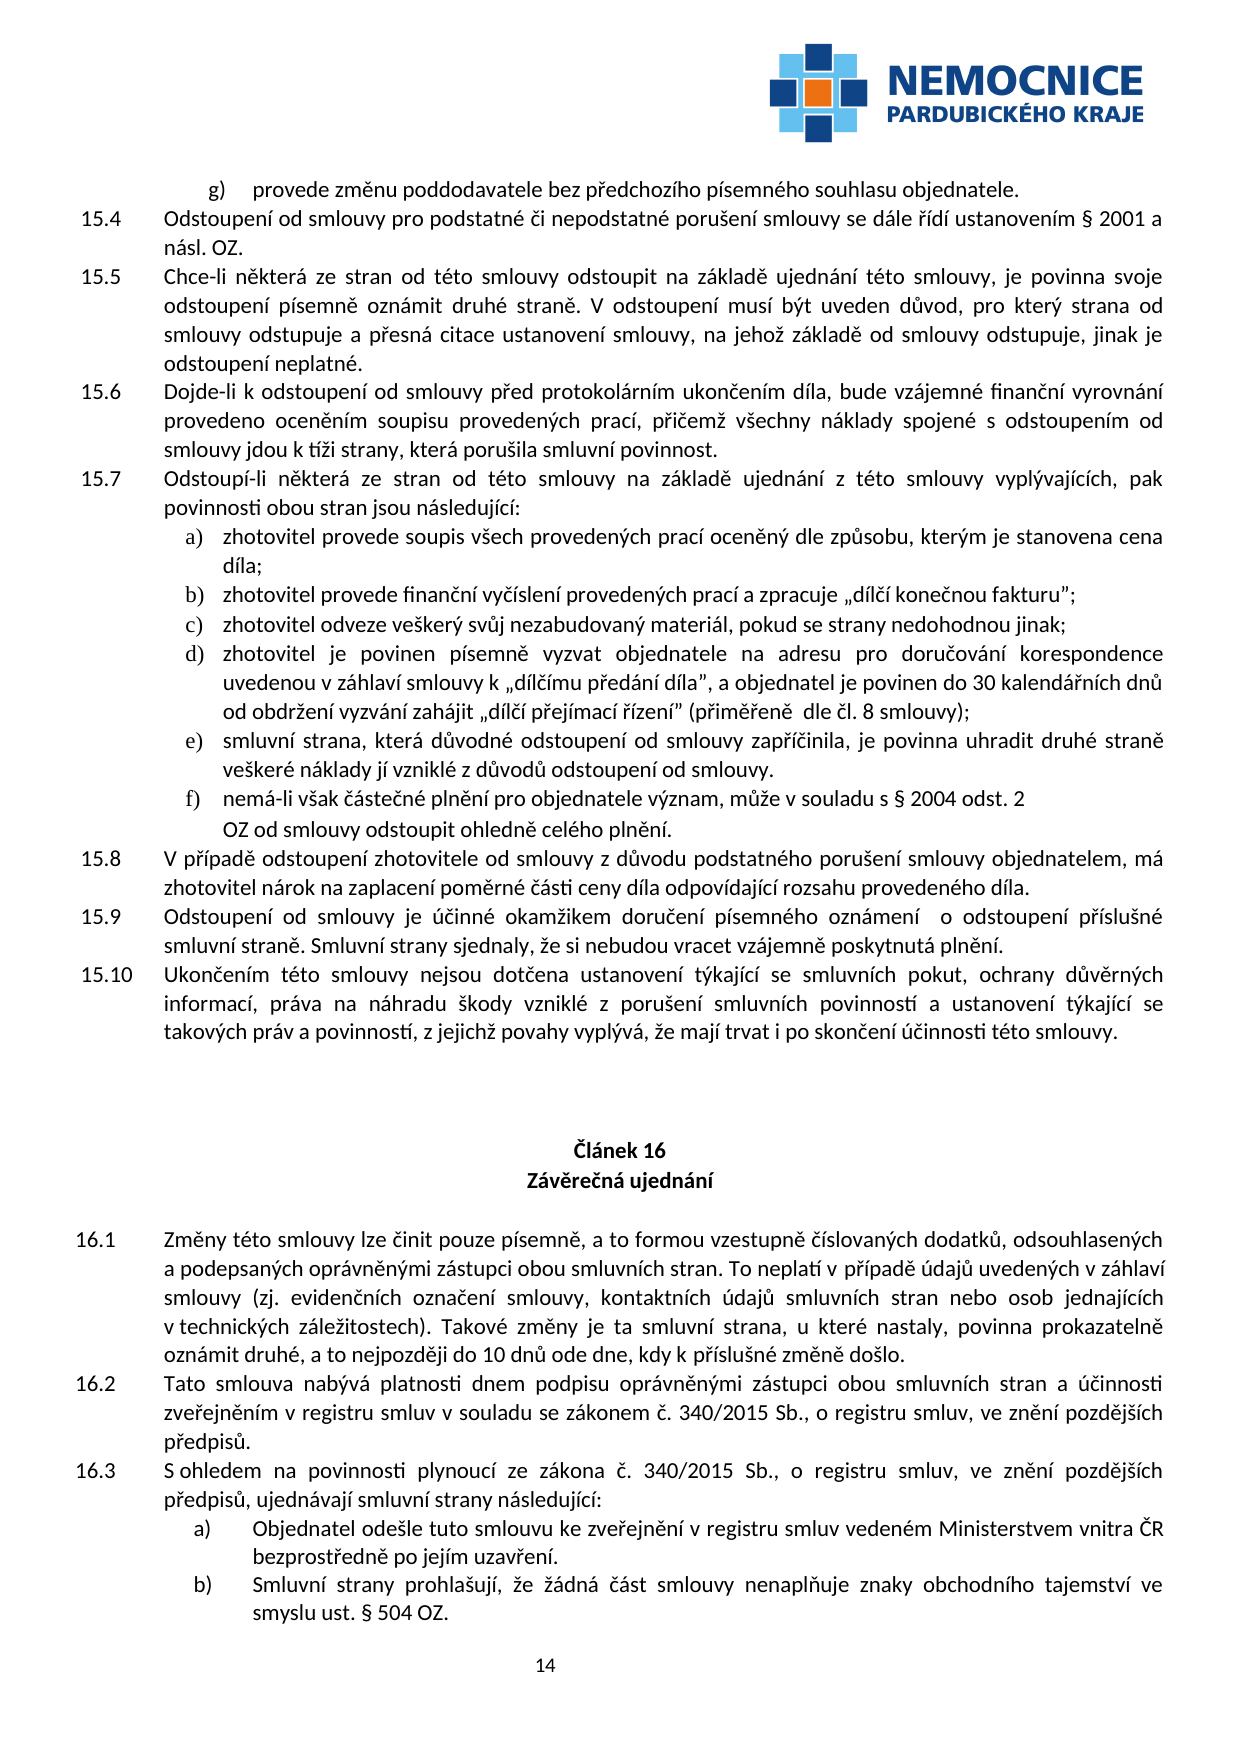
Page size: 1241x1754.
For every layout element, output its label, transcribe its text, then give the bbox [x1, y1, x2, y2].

text Závěrečná ujednání [112, 1166, 1128, 1194]
list zhotovitel provede finanční vyčíslení provedených prací a zpracuje „dílčí konečnou fakturu”; [185, 581, 1165, 608]
list nemá-li však částečné plnění pro objednatele význam, může v souladu s § 2004 odst. 2 [185, 784, 1165, 813]
list Smluvní strany prohlašují, že žádná část smlouvy nenaplňuje znaky obchodního tajemství ve smyslu ust. § 504 OZ. [193, 1570, 1165, 1626]
list S ohledem na povinnosti plynoucí ze zákona č. 340/2015 Sb., o registru smluv, ve znění pozdějších předpisů, ujednávají smluvní strany následující: [75, 1456, 1165, 1513]
list zhotovitel je povinen písemně vyzvat objednatele na adresu pro doručování korespondence uvedenou v záhlaví smlouvy k „dílčímu předání díla”, a objednatel je povinen do 30 kalendářních dnů od obdržení vyzvání zahájit „dílčí přejímací řízení” (přiměřeně dle čl. 8 smlouvy); [185, 639, 1165, 725]
list Tato smlouva nabývá platnosti dnem podpisu oprávněnými zástupci obou smluvních stran a účinnosti zveřejněním v registru smluv v souladu se zákonem č. 340/2015 Sb., o registru smluv, ve znění pozdějších předpisů. [75, 1369, 1165, 1455]
list Odstoupení od smlouvy pro podstatné či nepodstatné porušení smlouvy se dále řídí ustanovením § 2001 a násl. OZ. [80, 204, 1165, 261]
list provede změnu poddodavatele bez předchozího písemného souhlasu objednatele. [208, 175, 1165, 203]
list zhotovitel odveze veškerý svůj nezabudovaný materiál, pokud se strany nedohodnou jinak; [185, 610, 1165, 638]
list Odstoupení od smlouvy je účinné okamžikem doručení písemného oznámení o odstoupení příslušné smluvní straně. Smluvní strany sjednaly, že si nebudou vracet vzájemně poskytnutá plnění. [80, 902, 1165, 959]
list Ukončením této smlouvy nejsou dotčena ustanovení týkající se smluvních pokut, ochrany důvěrných informací, práva na náhradu škody vzniklé z porušení smluvních povinností a ustanovení týkající se takových práv a povinností, z jejichž povahy vyplývá, že mají trvat i po skončení účinnosti této smlouvy. [80, 960, 1165, 1046]
list Odstoupí-li některá ze stran od této smlouvy na základě ujednání z této smlouvy vyplývajících, pak povinnosti obou stran jsou následující: [80, 464, 1165, 521]
list V případě odstoupení zhotovitele od smlouvy z důvodu podstatného porušení smlouvy objednatelem, má zhotovitel nárok na zaplacení poměrné části ceny díla odpovídající rozsahu provedeného díla. [80, 844, 1165, 901]
text Článek 16 [112, 1136, 1128, 1164]
list Změny této smlouvy lze činit pouze písemně, a to formou vzestupně číslovaných dodatků, odsouhlasených a podepsaných oprávněnými zástupci obou smluvních stran. To neplatí v případě údajů uvedených v záhlaví smlouvy (zj. evidenčních označení smlouvy, kontaktních údajů smluvních stran nebo osob jednajících v technických záležitostech). Takové změny je ta smluvní strana, u které nastaly, povinna prokazatelně oznámit druhé, a to nejpozději do 10 dnů ode dne, kdy k příslušné změně došlo. [75, 1225, 1165, 1369]
list Objednatel odešle tuto smlouvu ke zveřejnění v registru smluv vedeném Ministerstvem vnitra ČR bezprostředně po jejím uzavření. [193, 1514, 1165, 1570]
list Chce-li některá ze stran od této smlouvy odstoupit na základě ujednání této smlouvy, je povinna svoje odstoupení písemně oznámit druhé straně. V odstoupení musí být uveden důvod, pro který strana od smlouvy odstupuje a přesná citace ustanovení smlouvy, na jehož základě od smlouvy odstupuje, jinak je odstoupení neplatné. [80, 262, 1165, 377]
picture [768, 42, 1144, 144]
text OZ od smlouvy odstoupit ohledně celého plnění. [223, 815, 1165, 843]
list smluvní strana, která důvodné odstoupení od smlouvy zapříčinila, je povinna uhradit druhé straně veškeré náklady jí vzniklé z důvodů odstoupení od smlouvy. [185, 726, 1165, 783]
list Dojde-li k odstoupení od smlouvy před protokolárním ukončením díla, bude vzájemné finanční vyrovnání provedeno oceněním soupisu provedených prací, přičemž všechny náklady spojené s odstoupením od smlouvy jdou k tíži strany, která porušila smluvní povinnost. [80, 377, 1165, 463]
list zhotovitel provede soupis všech provedených prací oceněný dle způsobu, kterým je stanovena cena díla; [185, 522, 1165, 579]
